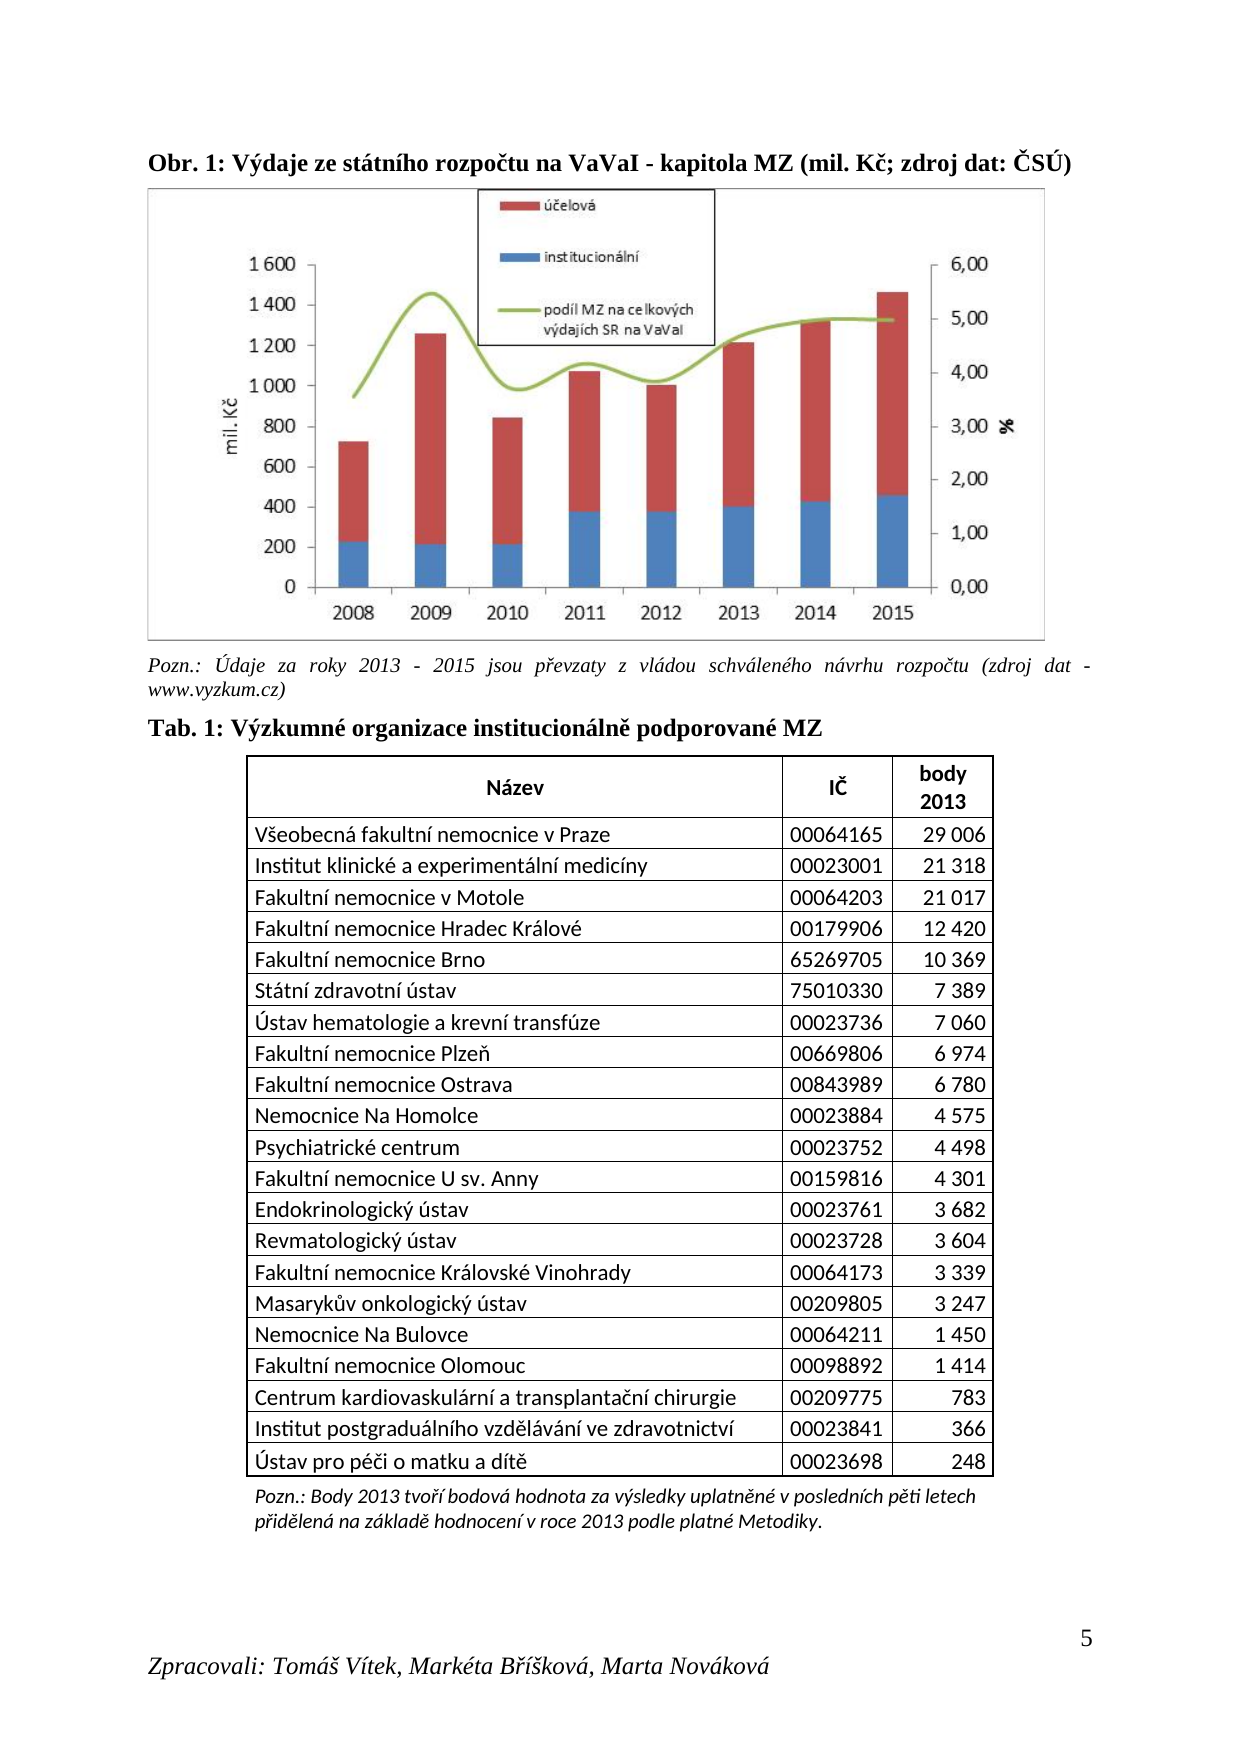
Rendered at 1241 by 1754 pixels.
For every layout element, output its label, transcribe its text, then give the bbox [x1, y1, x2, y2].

table_cell 75010330 [783, 974, 892, 1004]
table_cell 00179906 [783, 912, 892, 942]
table_cell Fakultní nemocnice Brno [248, 943, 782, 973]
table_cell 6 974 [893, 1037, 992, 1067]
table_cell 00023841 [783, 1412, 892, 1442]
table_cell 783 [893, 1381, 992, 1411]
table_cell 65269705 [783, 943, 892, 973]
text Tab. 1: Výzkumné organizace institucionálně podporované MZ [148, 713, 1093, 742]
table_cell Fakultní nemocnice Hradec Králové [248, 912, 782, 942]
table_header body 2013 [893, 757, 992, 817]
table_cell 00159816 [783, 1162, 892, 1192]
table_cell 7 389 [893, 974, 992, 1004]
table_cell 00064203 [783, 881, 892, 911]
text Pozn.: Údaje za roky 2013 - 2015 jsou převzaty z vládou schváleného návrhu rozpočtu (zdroj dat - www.vyzkum.cz) [148, 653, 1093, 701]
table_cell 00023752 [783, 1131, 892, 1161]
picture [147, 188, 1045, 641]
table_cell Revmatologický ústav [248, 1224, 782, 1254]
table_header IČ [783, 757, 892, 817]
table_cell Fakultní nemocnice U sv. Anny [248, 1162, 782, 1192]
table_cell Pozn.: Body 2013 tvoří bodová hodnota za výsledky uplatněné v posledních pěti letech přidělená na základě hodnocení v roce 2013 podle platné Metodiky. [247, 1477, 993, 1534]
table_cell 00098892 [783, 1349, 892, 1379]
table_cell Všeobecná fakultní nemocnice v Praze [248, 818, 782, 848]
table_cell 10 369 [893, 943, 992, 973]
table_cell Institut klinické a experimentální medicíny [248, 849, 782, 879]
table_cell 00064173 [783, 1256, 892, 1286]
table_cell 3 339 [893, 1256, 992, 1286]
table_cell 3 682 [893, 1193, 992, 1223]
table_cell 4 498 [893, 1131, 992, 1161]
table_cell 248 [893, 1443, 992, 1475]
table_cell 1 450 [893, 1318, 992, 1348]
table_cell 00209775 [783, 1381, 892, 1411]
table_cell Endokrinologický ústav [248, 1193, 782, 1223]
table_cell Fakultní nemocnice Plzeň [248, 1037, 782, 1067]
table_cell 6 780 [893, 1068, 992, 1098]
table_cell 00023884 [783, 1099, 892, 1129]
table_cell 00669806 [783, 1037, 892, 1067]
table_cell 21 017 [893, 881, 992, 911]
table_cell 12 420 [893, 912, 992, 942]
table_cell 4 301 [893, 1162, 992, 1192]
table_cell Ústav pro péči o matku a dítě [248, 1443, 782, 1475]
table_cell 00064165 [783, 818, 892, 848]
table_cell Nemocnice Na Homolce [248, 1099, 782, 1129]
table_cell 7 060 [893, 1006, 992, 1036]
text Obr. 1: Výdaje ze státního rozpočtu na VaVaI - kapitola MZ (mil. Kč; zdroj dat: ČSÚ) [148, 148, 1093, 176]
table_cell Nemocnice Na Bulovce [248, 1318, 782, 1348]
table_cell Centrum kardiovaskulární a transplantační chirurgie [248, 1381, 782, 1411]
table_cell Institut postgraduálního vzdělávání ve zdravotnictví [248, 1412, 782, 1442]
table_cell 00064211 [783, 1318, 892, 1348]
table_cell Fakultní nemocnice Královské Vinohrady [248, 1256, 782, 1286]
table_cell 366 [893, 1412, 992, 1442]
table_cell 00023728 [783, 1224, 892, 1254]
table_cell Fakultní nemocnice v Motole [248, 881, 782, 911]
table_cell 29 006 [893, 818, 992, 848]
table_cell 00023001 [783, 849, 892, 879]
table_cell 00023736 [783, 1006, 892, 1036]
table_cell 4 575 [893, 1099, 992, 1129]
table_cell 00023761 [783, 1193, 892, 1223]
table_cell 00023698 [783, 1443, 892, 1475]
table_cell 3 604 [893, 1224, 992, 1254]
table_cell Psychiatrické centrum [248, 1131, 782, 1161]
table_cell Ústav hematologie a krevní transfúze [248, 1006, 782, 1036]
table_cell 1 414 [893, 1349, 992, 1379]
table_cell 21 318 [893, 849, 992, 879]
table_header Název [248, 757, 782, 817]
table_cell 00843989 [783, 1068, 892, 1098]
table_cell Masarykův onkologický ústav [248, 1287, 782, 1317]
table_cell 3 247 [893, 1287, 992, 1317]
table_cell Státní zdravotní ústav [248, 974, 782, 1004]
table_cell Fakultní nemocnice Ostrava [248, 1068, 782, 1098]
table_cell Fakultní nemocnice Olomouc [248, 1349, 782, 1379]
table_cell 00209805 [783, 1287, 892, 1317]
